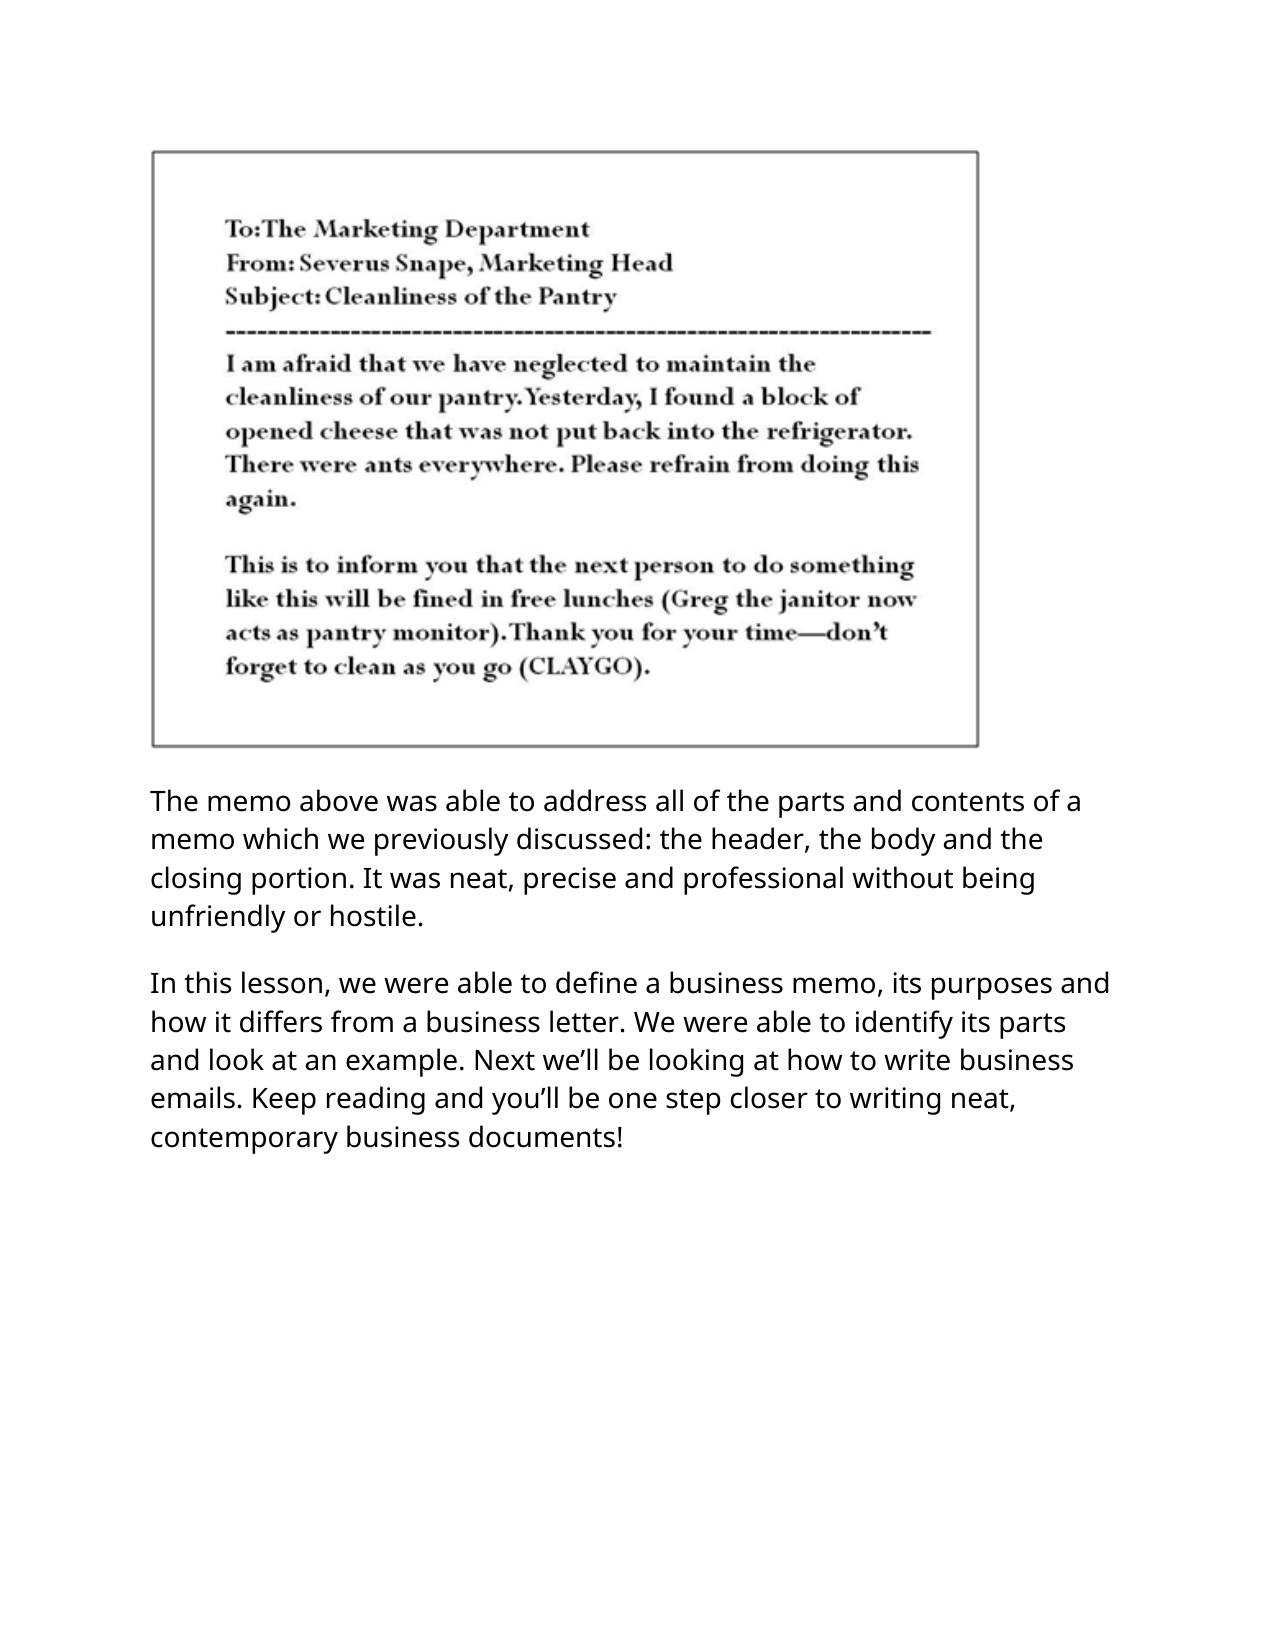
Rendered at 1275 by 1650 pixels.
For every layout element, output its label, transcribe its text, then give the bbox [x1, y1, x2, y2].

text The memo above was able to address all of the parts and contents of a memo which we previously discussed: the header, the body and the closing portion. It was neat, precise and professional without being unfriendly or hostile. [150, 781, 1125, 935]
picture [150, 150, 983, 750]
text In this lesson, we were able to define a business memo, its purposes and how it differs from a business letter. We were able to identify its parts and look at an example. Next we’ll be looking at how to write business emails. Keep reading and you’ll be one step closer to writing neat, contemporary business documents! [150, 964, 1125, 1156]
